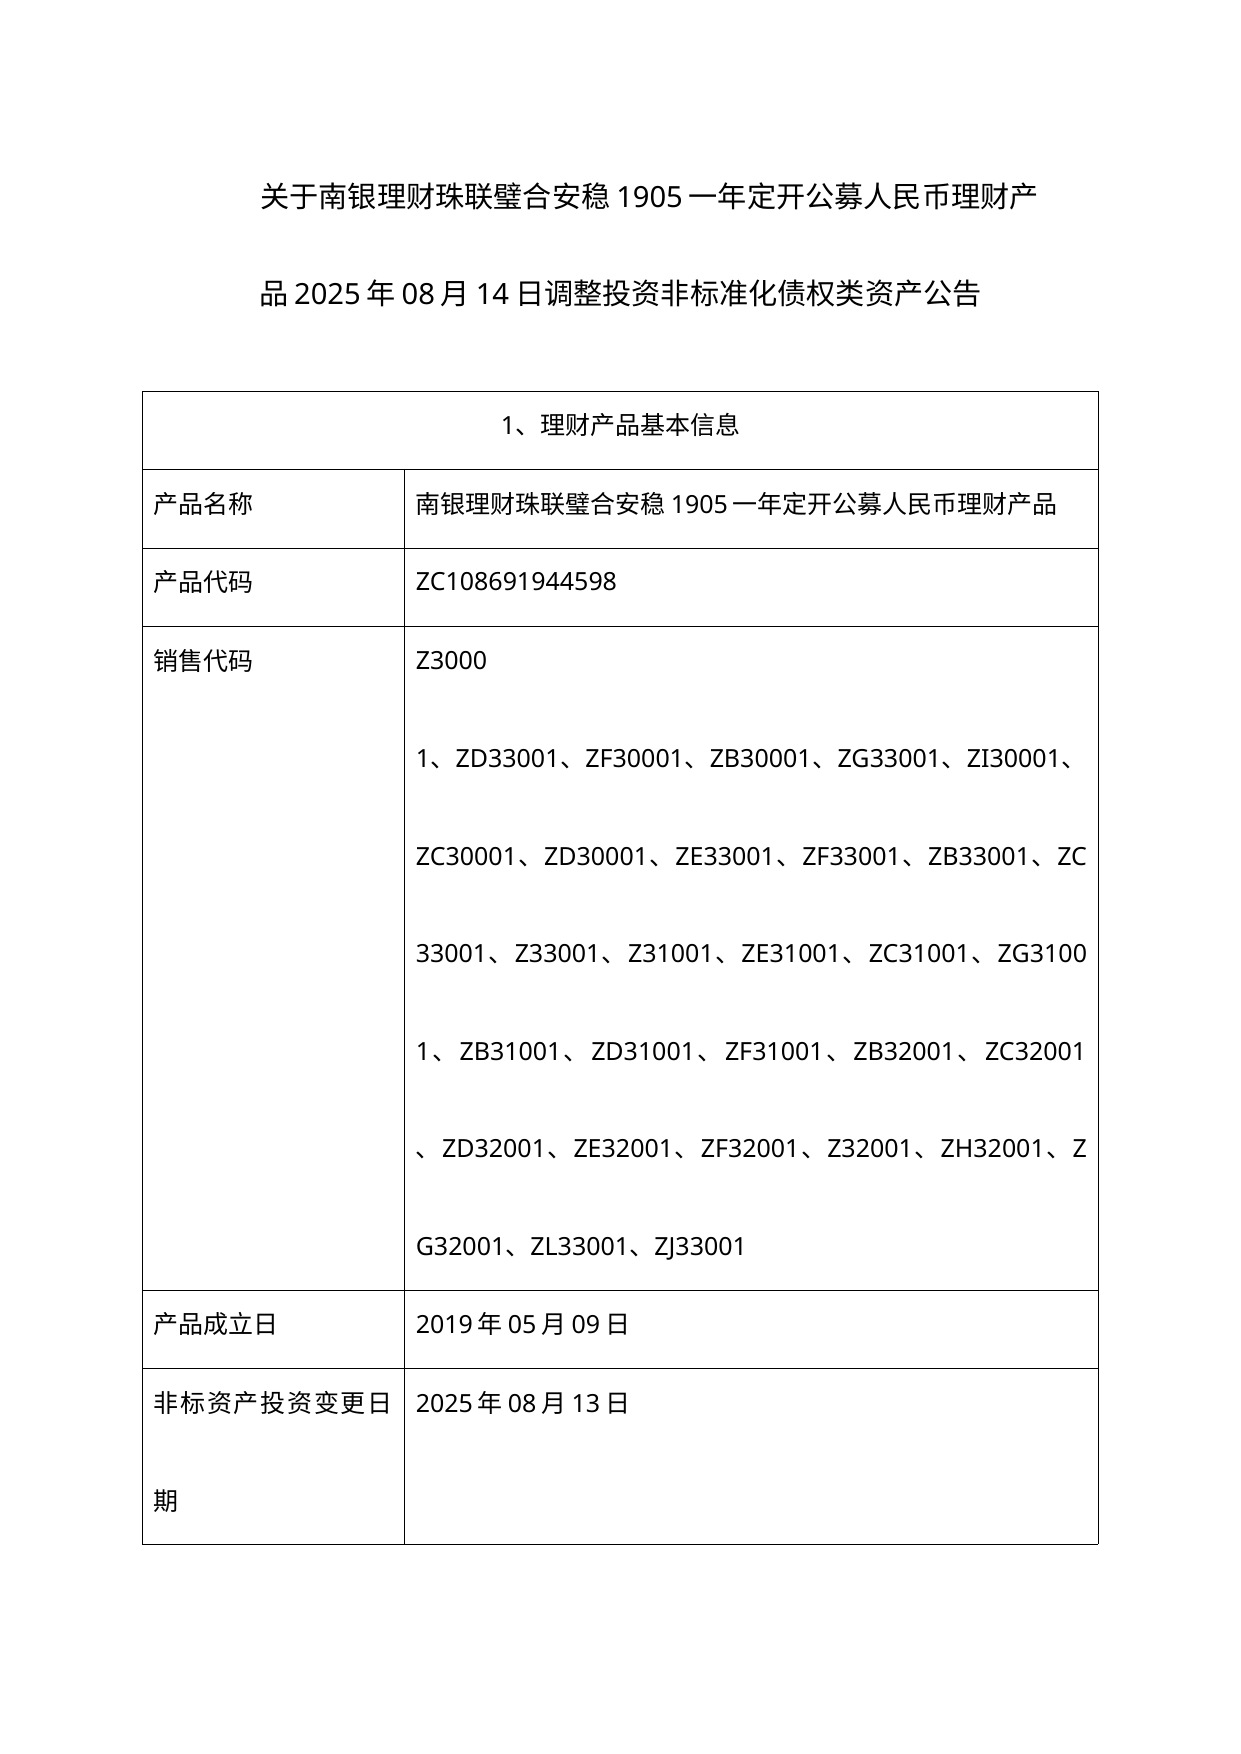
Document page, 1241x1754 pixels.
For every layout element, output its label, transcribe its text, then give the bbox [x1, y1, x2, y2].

table_cell 南银理财珠联璧合安稳1905一年定开公募人民币理财产品 [405, 470, 1098, 547]
table_header 1、理财产品基本信息 [143, 392, 1098, 469]
table_cell 销售代码 [143, 627, 404, 1289]
table_cell 2019年05月09日 [405, 1291, 1098, 1368]
table_cell 2025年08月13日 [405, 1369, 1098, 1544]
table_cell 产品代码 [143, 549, 404, 626]
table_cell 非标资产投资变更日期 [143, 1369, 404, 1544]
table_cell Z30001、ZD33001、ZF30001、ZB30001、ZG33001、ZI30001、ZC30001、ZD30001、ZE33001、ZF33001、ZB33001、ZC33001、Z33001、Z31001、ZE31001、ZC31001、ZG31001、ZB31001、ZD31001、ZF31001、ZB32001、ZC32001、ZD32001、ZE32001、ZF32001、Z32001、ZH32001、ZG32001、ZL33001、ZJ33001 [405, 627, 1098, 1289]
table_cell ZC108691944598 [405, 549, 1098, 626]
text 关于南银理财珠联璧合安稳1905一年定开公募人民币理财产品2025年08月14日调整投资非标准化债权类资产公告 [187, 162, 1053, 324]
table_cell 产品名称 [143, 470, 404, 547]
table_cell 产品成立日 [143, 1291, 404, 1368]
